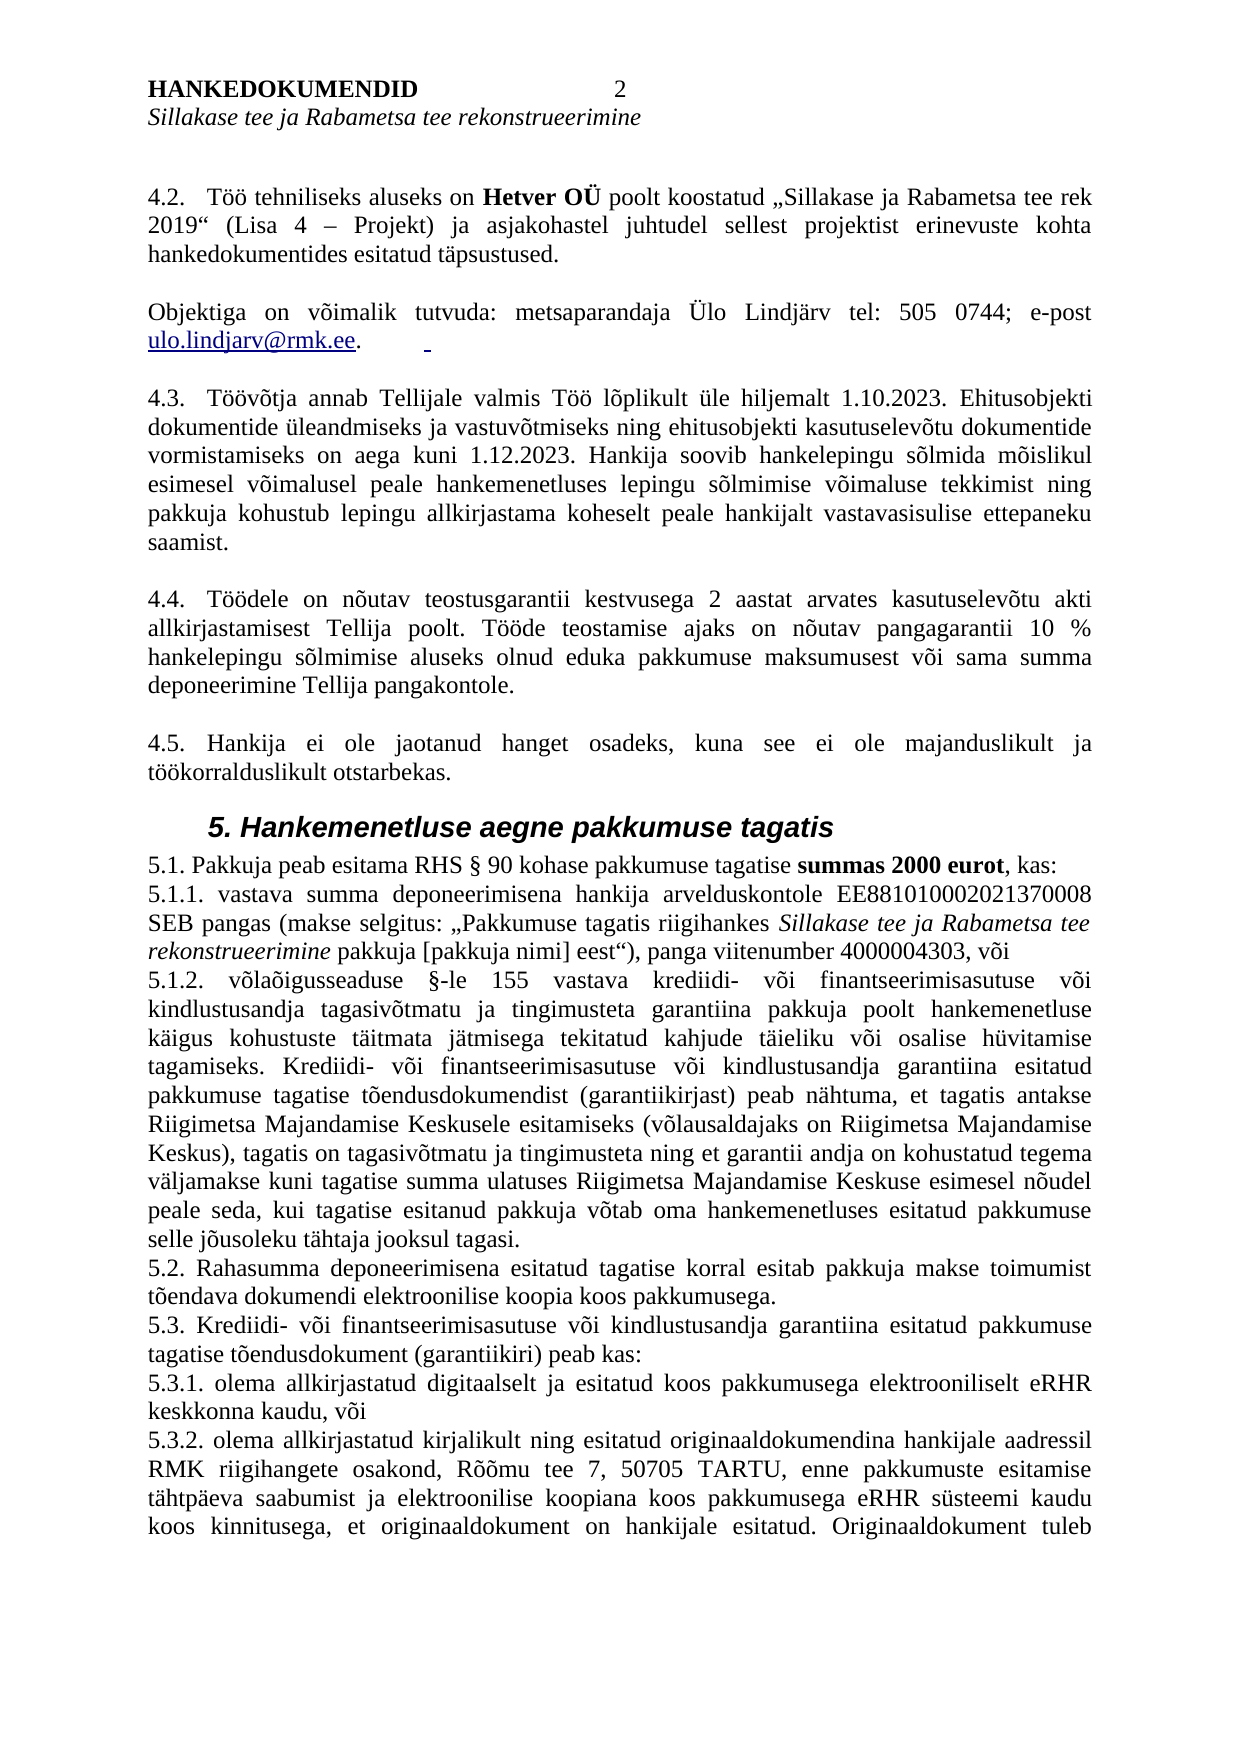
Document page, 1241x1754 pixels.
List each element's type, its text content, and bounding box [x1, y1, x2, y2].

text 5.1.1. vastava summa deponeerimisena hankija arvelduskontole EE881010002021370008 SEB pangas (makse selgitus: „Pakkumuse tagatis riigihankes Sillakase tee ja Rabametsa tee rekonstrueerimine pakkuja [pakkuja nimi] eest“), panga viitenumber 4000004303, või [148, 879, 1093, 965]
text 5.3.1. olema allkirjastatud digitaalselt ja esitatud koos pakkumusega elektrooniliselt eRHR keskkonna kaudu, või [148, 1368, 1093, 1425]
text 4.2. Töö tehniliseks aluseks on Hetver OÜ poolt koostatud „Sillakase ja Rabametsa tee rek 2019“ (Lisa 4 – Projekt) ja asjakohastel juhtudel sellest projektist erinevuste kohta hankedokumentides esitatud täpsustused. [148, 182, 1093, 268]
text 4.3. Töövõtja annab Tellijale valmis Töö lõplikult üle hiljemalt 1.10.2023. Ehitusobjekti dokumentide üleandmiseks ja vastuvõtmiseks ning ehitusobjekti kasutuselevõtu dokumentide vormistamiseks on aega kuni 1.12.2023. Hankija soovib hankelepingu sõlmida mõislikul esimesel võimalusel peale hankemenetluses lepingu sõlmimise võimaluse tekkimist ning pakkuja kohustub lepingu allkirjastama koheselt peale hankijalt vastavasisulise ettepaneku saamist. [148, 383, 1093, 555]
text 4.4. Töödele on nõutav teostusgarantii kestvusega 2 aastat arvates kasutuselevõtu akti allkirjastamisest Tellija poolt. Tööde teostamise ajaks on nõutav pangagarantii 10 % hankelepingu sõlmimise aluseks olnud eduka pakkumuse maksumusest või sama summa deponeerimine Tellija pangakontole. [148, 584, 1093, 699]
text 5.1.2. võlaõigusseaduse §-le 155 vastava krediidi- või finantseerimisasutuse või kindlustusandja tagasivõtmatu ja tingimusteta garantiina pakkuja poolt hankemenetluse käigus kohustuste täitmata jätmisega tekitatud kahjude täieliku või osalise hüvitamise tagamiseks. Krediidi- või finantseerimisasutuse või kindlustusandja garantiina esitatud pakkumuse tagatise tõendusdokumendist (garantiikirjast) peab nähtuma, et tagatis antakse Riigimetsa Majandamise Keskusele esitamiseks (võlausaldajaks on Riigimetsa Majandamise Keskus), tagatis on tagasivõtmatu ja tingimusteta ning et garantii andja on kohustatud tegema väljamakse kuni tagatise summa ulatuses Riigimetsa Majandamise Keskuse esimesel nõudel peale seda, kui tagatise esitanud pakkuja võtab oma hankemenetluses esitatud pakkumuse selle jõusoleku tähtaja jooksul tagasi. [148, 965, 1093, 1253]
text 5.3. Krediidi- või finantseerimisasutuse või kindlustusandja garantiina esitatud pakkumuse tagatise tõendusdokument (garantiikiri) peab kas: [148, 1310, 1093, 1368]
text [148, 1425, 1093, 1540]
subtitle 5. Hankemenetluse aegne pakkumuse tagatis [148, 810, 1093, 844]
text 4.5. Hankija ei ole jaotanud hanget osadeks, kuna see ei ole majanduslikult ja töökorralduslikult otstarbekas. [148, 728, 1093, 785]
text 5.1. Pakkuja peab esitama RHS § 90 kohase pakkumuse tagatise summas 2000 eurot, kas: [148, 850, 1093, 879]
text Objektiga on võimalik tutvuda: metsaparandaja Ülo Lindjärv tel: 505 0744; e-post ulo.lindjarv@rmk.ee. [148, 297, 1093, 354]
text 5.2. Rahasumma deponeerimisena esitatud tagatise korral esitab pakkuja makse toimumist tõendava dokumendi elektroonilise koopia koos pakkumusega. [148, 1253, 1093, 1310]
